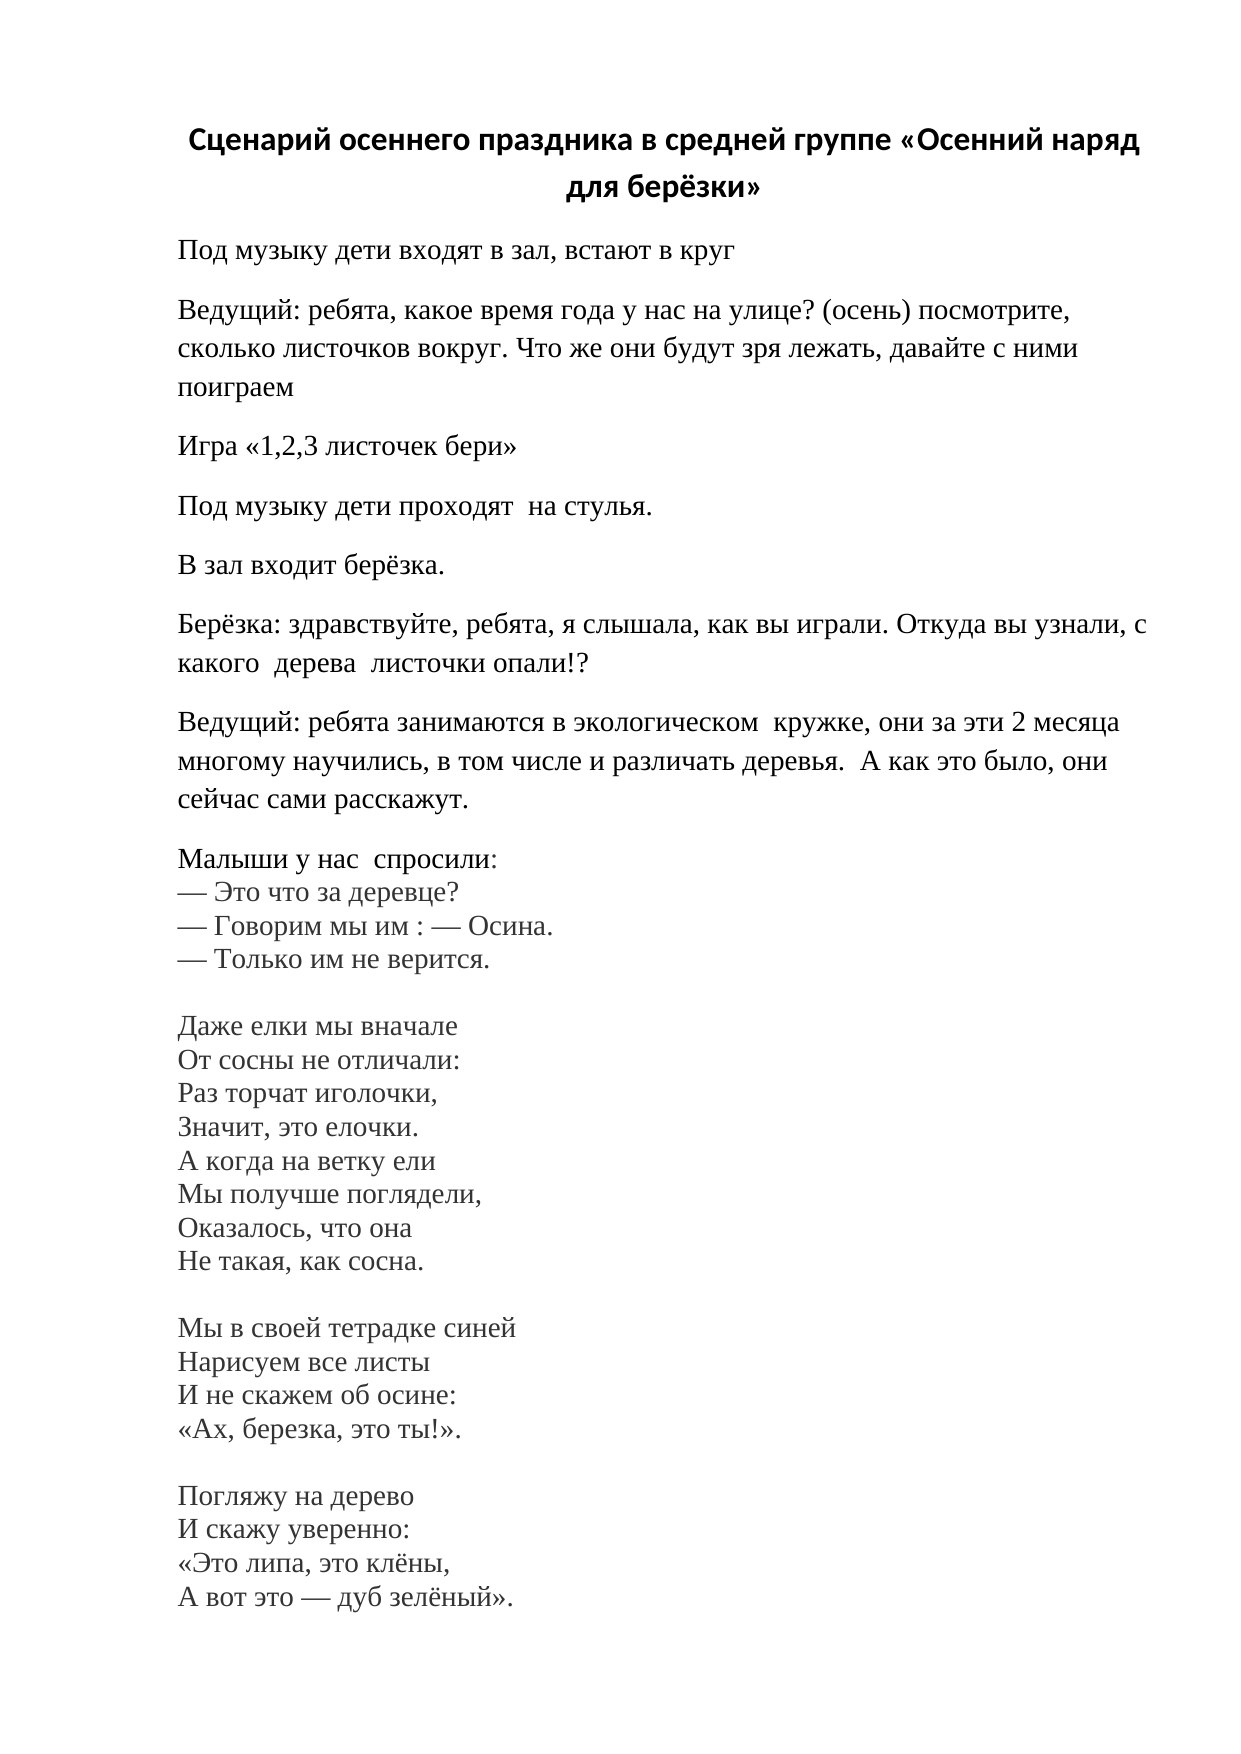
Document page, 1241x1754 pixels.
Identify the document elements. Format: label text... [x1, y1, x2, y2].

text Под музыку дети входят в зал, встают в круг [177, 232, 1152, 266]
text Берёзка: здравствуйте, ребята, я слышала, как вы играли. Откуда вы узнали, с какого дерева листочки опали!? [177, 606, 1152, 678]
text Ведущий: ребята, какое время года у нас на улице? (осень) посмотрите, сколько листочков вокруг. Что же они будут зря лежать, давайте с ними поиграем [177, 292, 1152, 402]
text Мы в своей тетрадке синей Нарисуем все листы И не скажем об осине: «Ах, березка, это ты!». [177, 1310, 1152, 1444]
text Погляжу на дерево И скажу уверенно: «Это липа, это клёны, А вот это — дуб зелёный». [177, 1478, 1152, 1612]
text Сценарий осеннего праздника в средней группе «Осенний наряд для берёзки» [177, 118, 1152, 206]
text Даже елки мы вначале От сосны не отличали: Раз торчат иголочки, Значит, это елочки. [177, 1008, 1152, 1143]
text А когда на ветку ели Мы получше поглядели, Оказалось, что она Не такая, как сосна. [177, 1143, 1152, 1277]
text Игра «1,2,3 листочек бери» [177, 428, 1152, 462]
text Малыши у нас спросили: — Это что за деревце? — Говорим мы им : — Осина. — Только им не верится. [177, 841, 1152, 975]
text В зал входит берёзка. [177, 547, 1152, 581]
text Под музыку дети проходят на стулья. [177, 488, 1152, 521]
text Ведущий: ребята занимаются в экологическом кружке, они за эти 2 месяца многому научились, в том числе и различать деревья. А как это было, они сейчас сами расскажут. [177, 704, 1152, 815]
